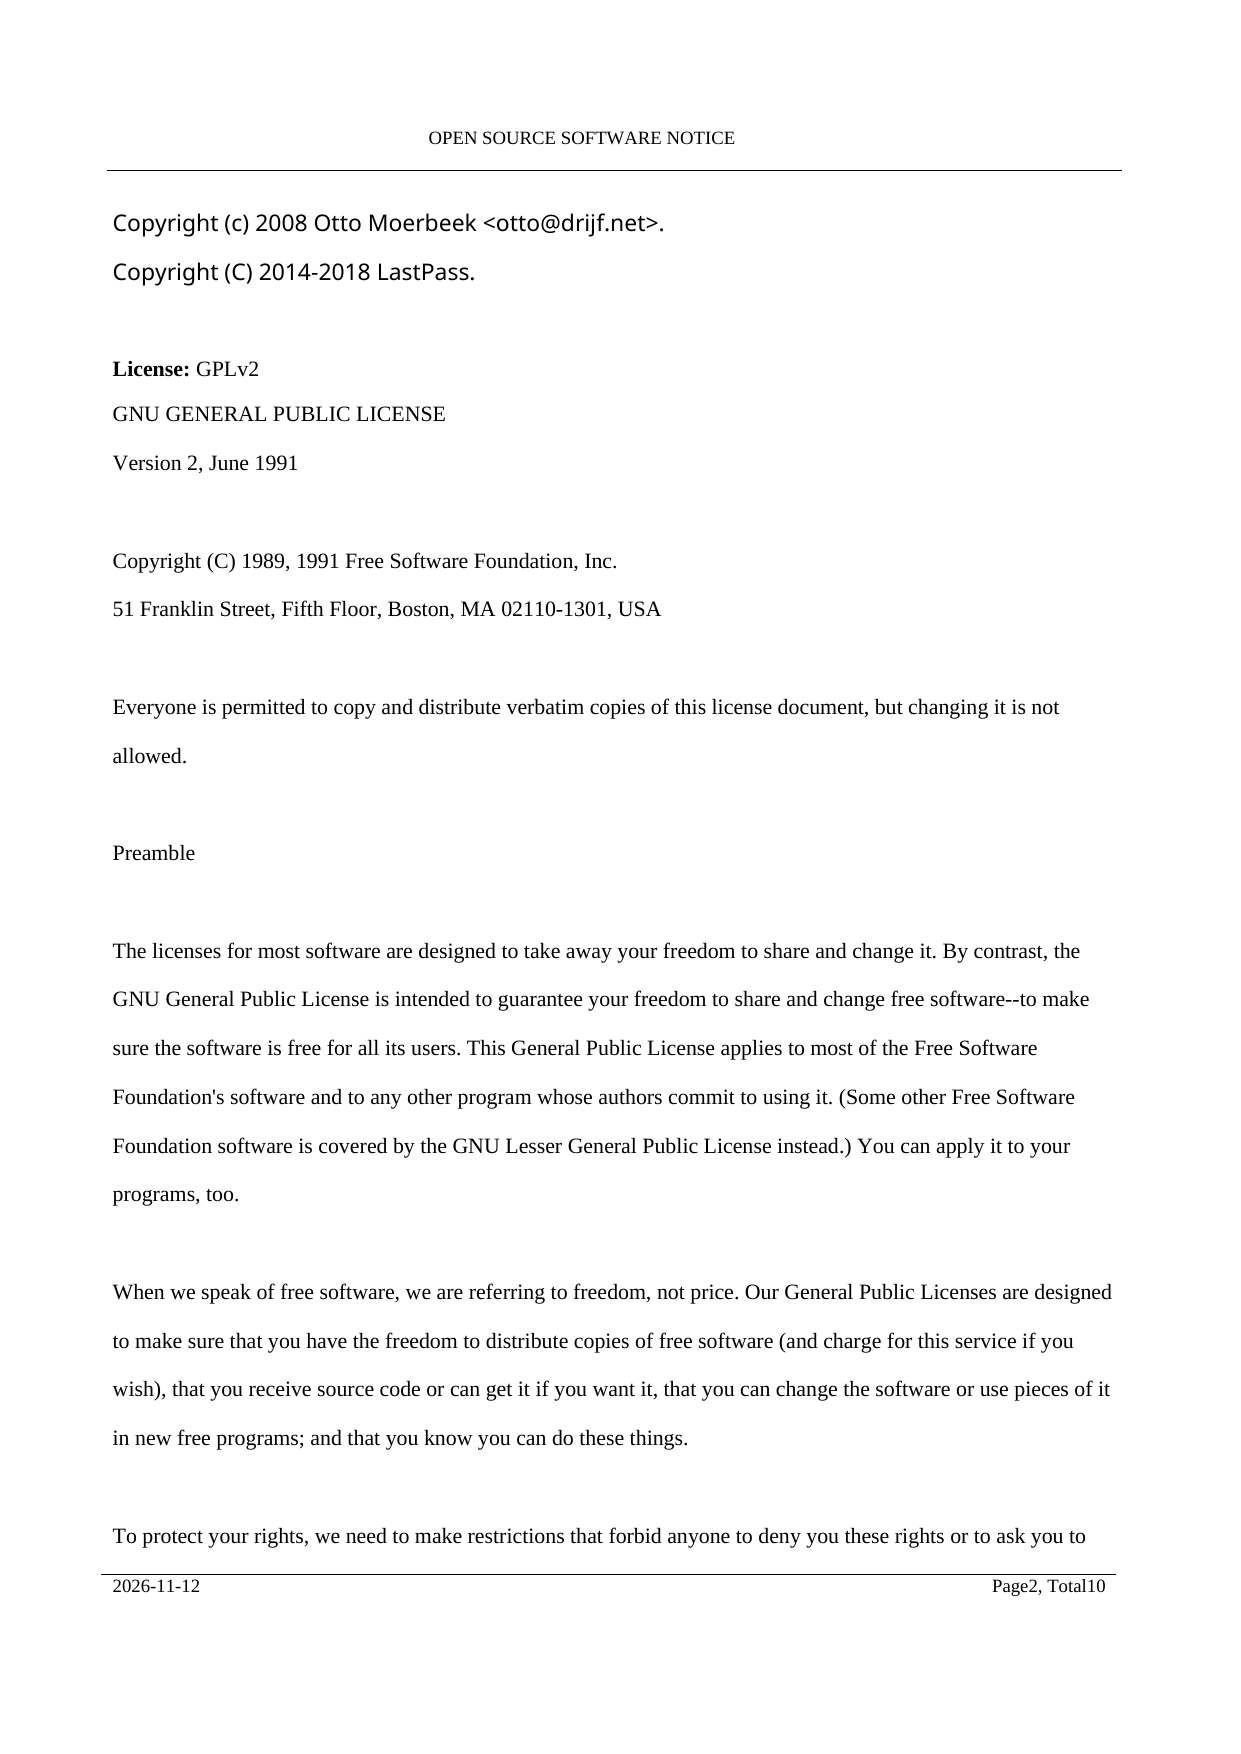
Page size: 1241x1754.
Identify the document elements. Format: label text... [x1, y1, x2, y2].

text License: GPLv2 [112, 353, 1128, 385]
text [112, 206, 1128, 336]
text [112, 398, 1128, 1551]
